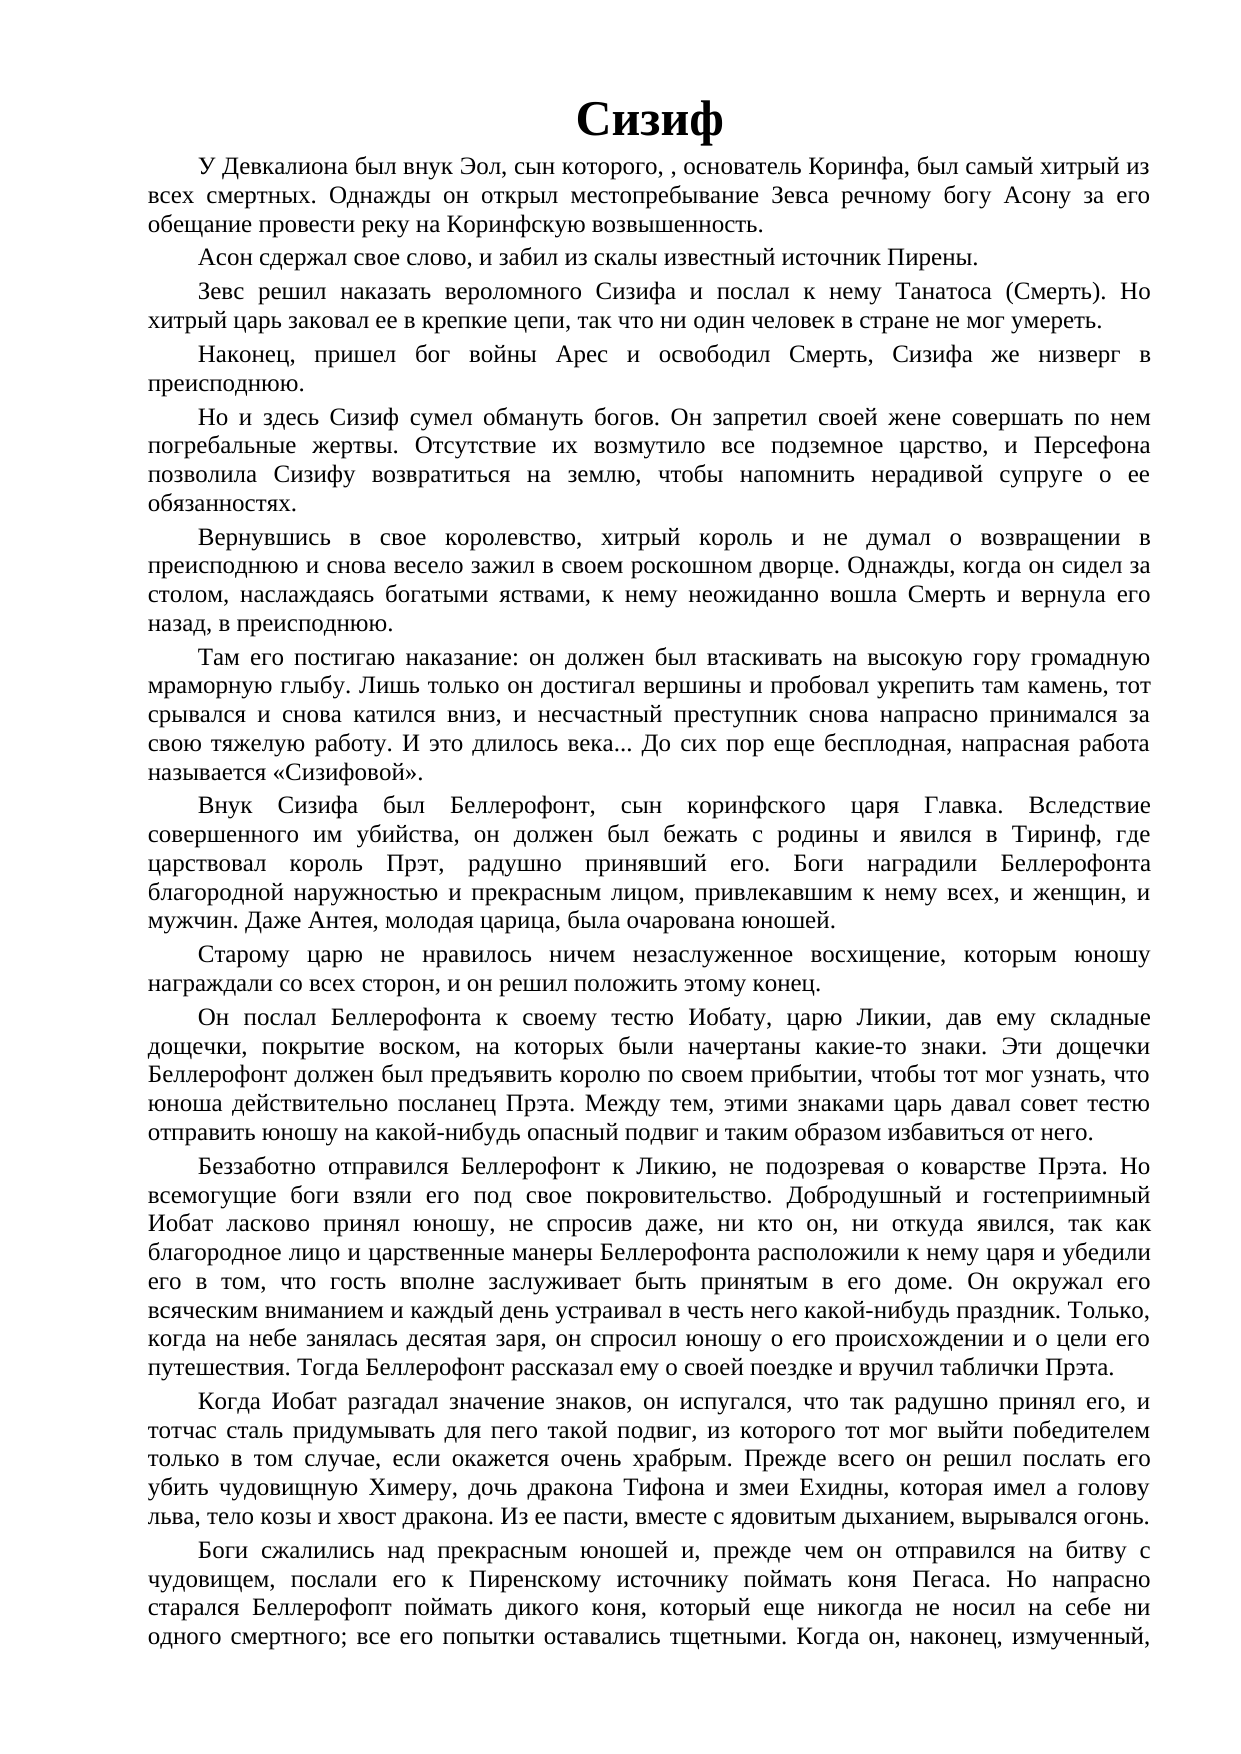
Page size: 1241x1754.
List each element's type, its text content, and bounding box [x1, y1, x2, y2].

text Наконец, пришел бог войны Арес и освободил Смерть, Сизифа же низверг в преисподнюю. [148, 339, 1152, 396]
text Старому царю не нравилось ничем незаслуженное восхищение, которым юношу награждали со всех сторон, и он решил положить этому конец. [148, 939, 1152, 997]
text У Девкалиона был внук Эол, сын которого, , основатель Коринфа, был самый хитрый из всех смертных. Однажды он открыл местопребывание Зевса речному богу Асону за его обещание провести реку на Коринфскую возвышенность. [148, 151, 1152, 237]
text Асон сдержал свое слово, и забил из скалы известный источник Пирены. [148, 242, 1152, 271]
text Он послал Беллерофонта к своему тестю Иобату, царю Ликии, дав ему складные дощечки, покрытие воском, на которых были начертаны какие-то знаки. Эти дощечки Беллерофонт должен был предъявить королю по своем прибытии, чтобы тот мог узнать, что юноша действительно посланец Прэта. Между тем, этими знаками царь давал совет тестю отправить юношу на какой-нибудь опасный подвиг и таким образом избавиться от него. [148, 1002, 1152, 1146]
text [148, 1535, 1152, 1650]
text Но и здесь Сизиф сумел обмануть богов. Он запретил своей жене совершать по нем погребальные жертвы. Отсутствие их возмутило все подземное царство, и Персефона позволила Сизифу возвратиться на землю, чтобы напомнить нерадивой супруге о ее обязанностях. [148, 402, 1152, 517]
subtitle Сизиф [148, 88, 1152, 146]
text Вернувшись в свое королевство, хитрый король и не думал о возвращении в преисподнюю и снова весело зажил в своем роскошном дворце. Однажды, когда он сидел за столом, наслаждаясь богатыми яствами, к нему неожиданно вошла Смерть и вернула его назад, в преисподнюю. [148, 522, 1152, 637]
text Беззаботно отправился Беллерофонт к Ликию, не подозревая о коварстве Прэта. Но всемогущие боги взяли его под свое покровительство. Добродушный и гостеприимный Иобат ласково принял юношу, не спросив даже, ни кто он, ни откуда явился, так как благородное лицо и царственные манеры Беллерофонта расположили к нему царя и убедили его в том, что гость вполне заслуживает быть принятым в его доме. Он окружал его всяческим вниманием и каждый день устраивал в честь него какой-нибудь праздник. Только, когда на небе занялась десятая заря, он спросил юношу о его происхождении и о цели его путешествия. Тогда Беллерофонт рассказал ему о своей поездке и вручил таблички Прэта. [148, 1151, 1152, 1381]
text Когда Иобат разгадал значение знаков, он испугался, что так радушно принял его, и тотчас сталь придумывать для пего такой подвиг, из которого тот мог выйти победителем только в том случае, если окажется очень храбрым. Прежде всего он решил послать его убить чудовищную Химеру, дочь дракона Тифона и змеи Ехидны, которая имел а голову льва, тело козы и хвост дракона. Из ее пасти, вместе с ядовитым дыханием, вырывался огонь. [148, 1386, 1152, 1530]
text Зевс решил наказать вероломного Сизифа и послал к нему Танатоса (Смерть). Но хитрый царь заковал ее в крепкие цепи, так что ни один человек в стране не мог умереть. [148, 276, 1152, 334]
text Внук Сизифа был Беллерофонт, сын коринфского царя Главка. Вследствие совершенного им убийства, он должен был бежать с родины и явился в Тиринф, где царствовал король Прэт, радушно принявший его. Боги наградили Беллерофонта благородной наружностью и прекрасным лицом, привлекавшим к нему всех, и женщин, и мужчин. Даже Антея, молодая царица, была очарована юношей. [148, 791, 1152, 934]
text Там его постигаю наказание: он должен был втаскивать на высокую гору громадную мраморную глыбу. Лишь только он достигал вершины и пробовал укрепить там камень, тот срывался и снова катился вниз, и несчастный преступник снова напрасно принимался за свою тяжелую работу. И это длилось века... До сих пор еще бесплодная, напрасная работа называется «Сизифовой». [148, 642, 1152, 786]
